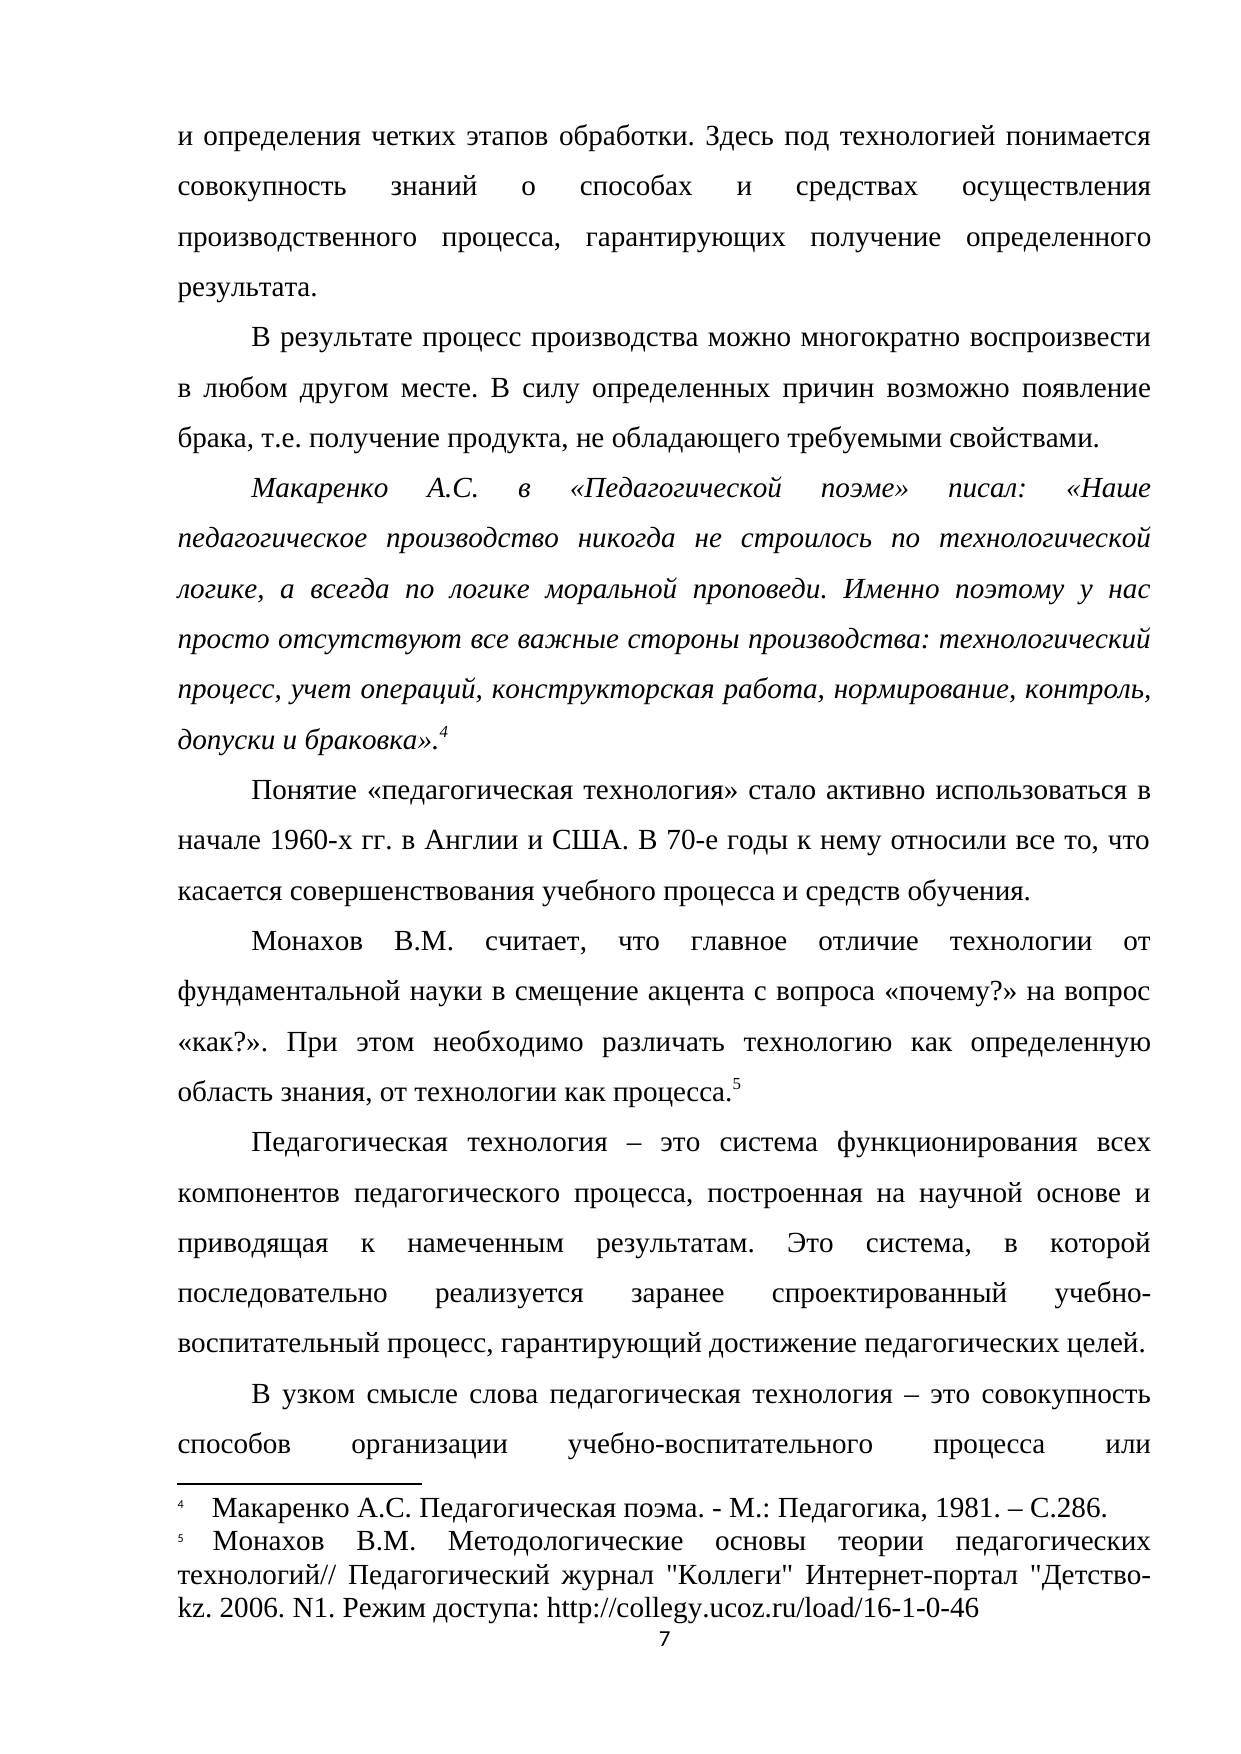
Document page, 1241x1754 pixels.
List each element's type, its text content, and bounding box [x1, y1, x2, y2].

text Макаренко А.С. в «Педагогической поэме» писал: «Наше педагогическое производство никогда не строилось по технологической логике, а всегда по логике моральной проповеди. Именно поэтому у нас просто отсутствуют все важные стороны производства: технологический процесс, учет операций, конструкторская работа, нормирование, контроль, допуски и браковка». [177, 470, 1152, 755]
text Педагогическая технология – это система функционирования всех компонентов педагогического процесса, построенная на научной основе и приводящая к намеченным результатам. Это система, в которой последовательно реализуется заранее спроектированный учебно-воспитательный процесс, гарантирующий достижение педагогических целей. [177, 1124, 1152, 1359]
text Монахов В.М. считает, что главное отличие технологии от фундаментальной науки в смещение акцента с вопроса «почему?» на вопрос «как?». При этом необходимо различать технологию как определенную область знания, от технологии как процесса. [177, 923, 1152, 1108]
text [177, 118, 1152, 303]
text Понятие «педагогическая технология» стало активно использоваться в начале 1960-х гг. в Англии и США. В 70-е годы к нему относили все то, что касается совершенствования учебного процесса и средств обучения. [177, 772, 1152, 906]
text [177, 1376, 1152, 1460]
text В результате процесс производства можно многократно воспроизвести в любом другом месте. В силу определенных причин возможно появление брака, т.е. получение продукта, не обладающего требуемыми свойствами. [177, 319, 1152, 453]
